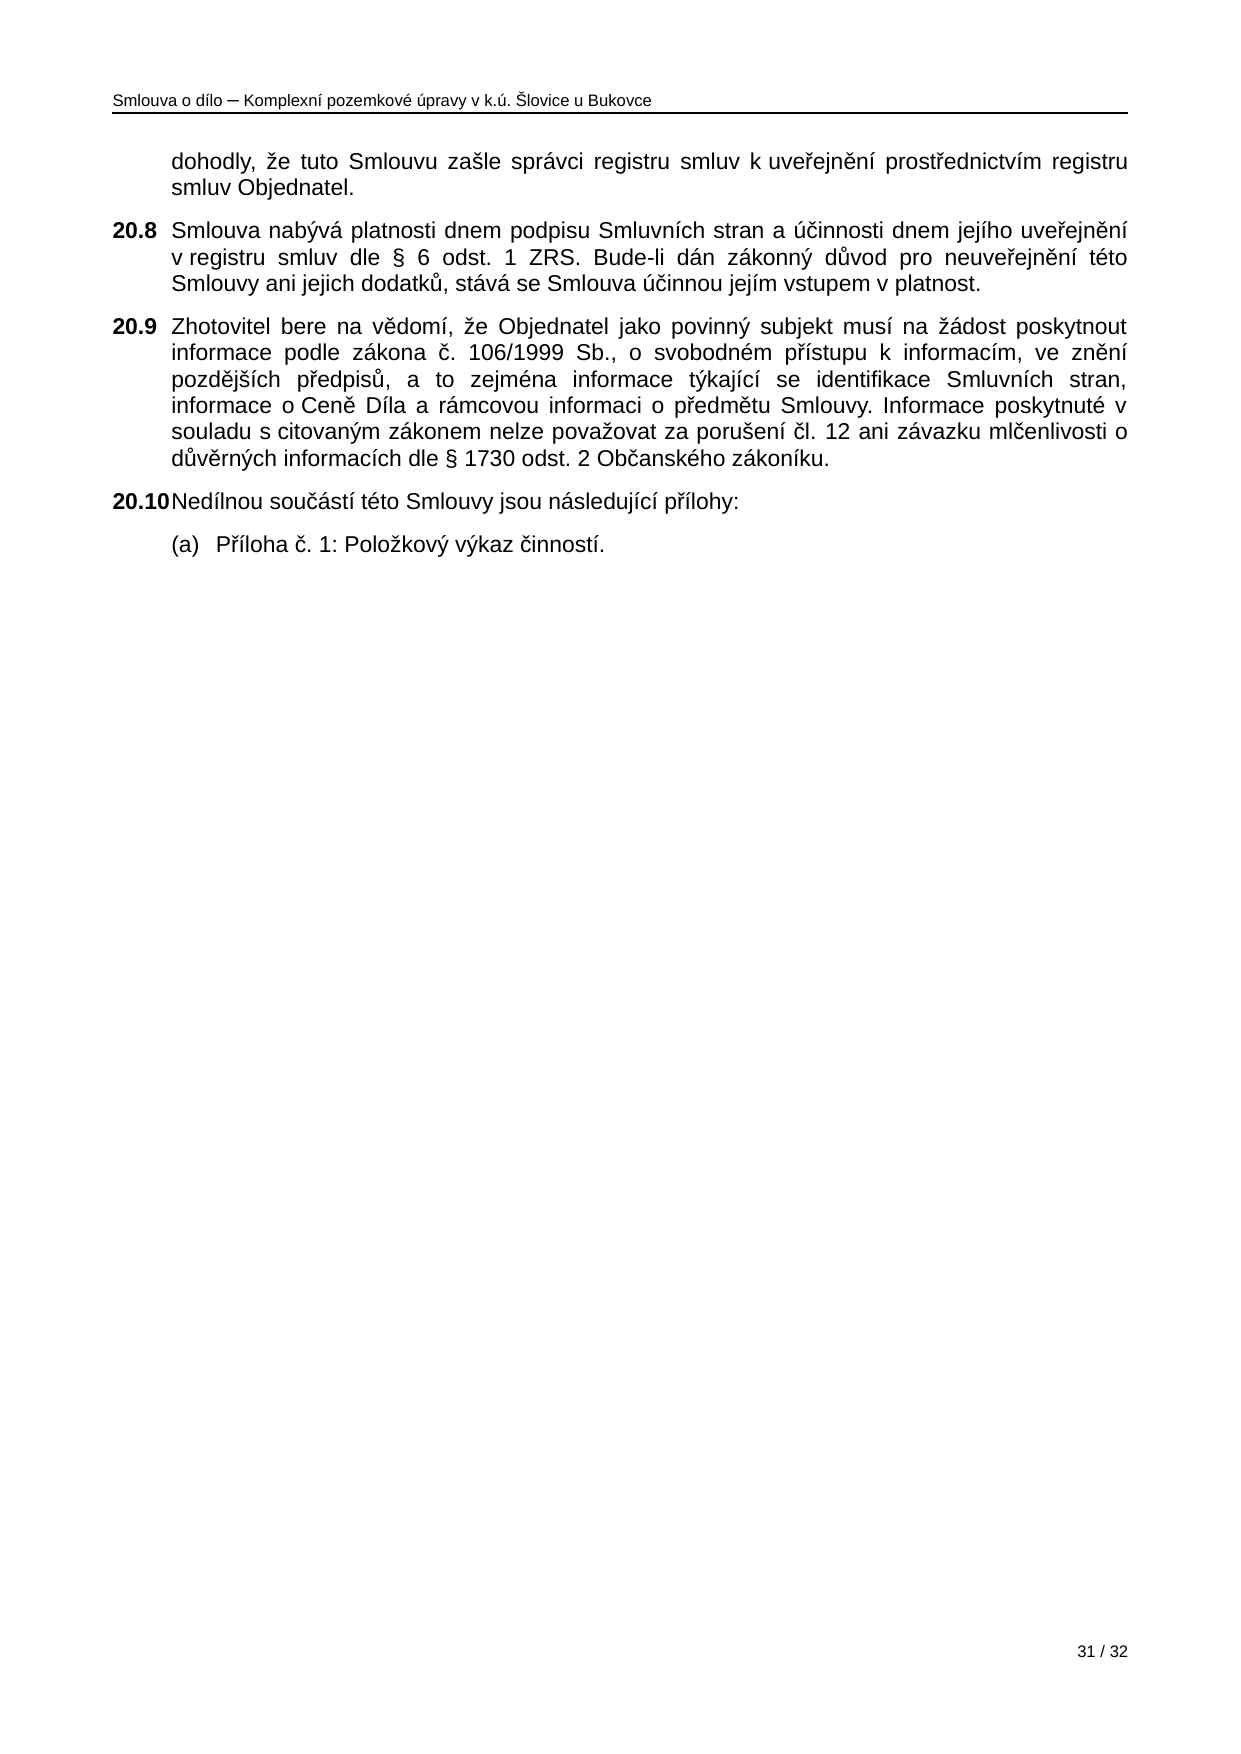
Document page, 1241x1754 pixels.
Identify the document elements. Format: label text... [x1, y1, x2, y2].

text Zhotovitel bere na vědomí, že Objednatel jako povinný subjekt musí na žádost poskytnout informace podle zákona č. 106/1999 Sb., o svobodném přístupu k informacím, ve znění pozdějších předpisů, a to zejména informace týkající se identifikace Smluvních stran, informace o Ceně Díla a rámcovou informaci o předmětu Smlouvy. Informace poskytnuté v souladu s citovaným zákonem nelze považovat za porušení čl. 12 ani závazku mlčenlivosti o důvěrných informacích dle § 1730 odst. 2 Občanského zákoníku. [112, 313, 1128, 471]
text Smlouva nabývá platnosti dnem podpisu Smluvních stran a účinnosti dnem jejího uveřejnění v registru smluv dle § 6 odst. 1 ZRS. Bude-li dán zákonný důvod pro neuveřejnění této Smlouvy ani jejich dodatků, stává se Smlouva účinnou jejím vstupem v platnost. [112, 217, 1128, 296]
text Nedílnou součástí této Smlouvy jsou následující přílohy: [112, 488, 1128, 514]
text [112, 148, 1128, 200]
list Příloha č. 1: Položkový výkaz činností. [171, 531, 1128, 557]
